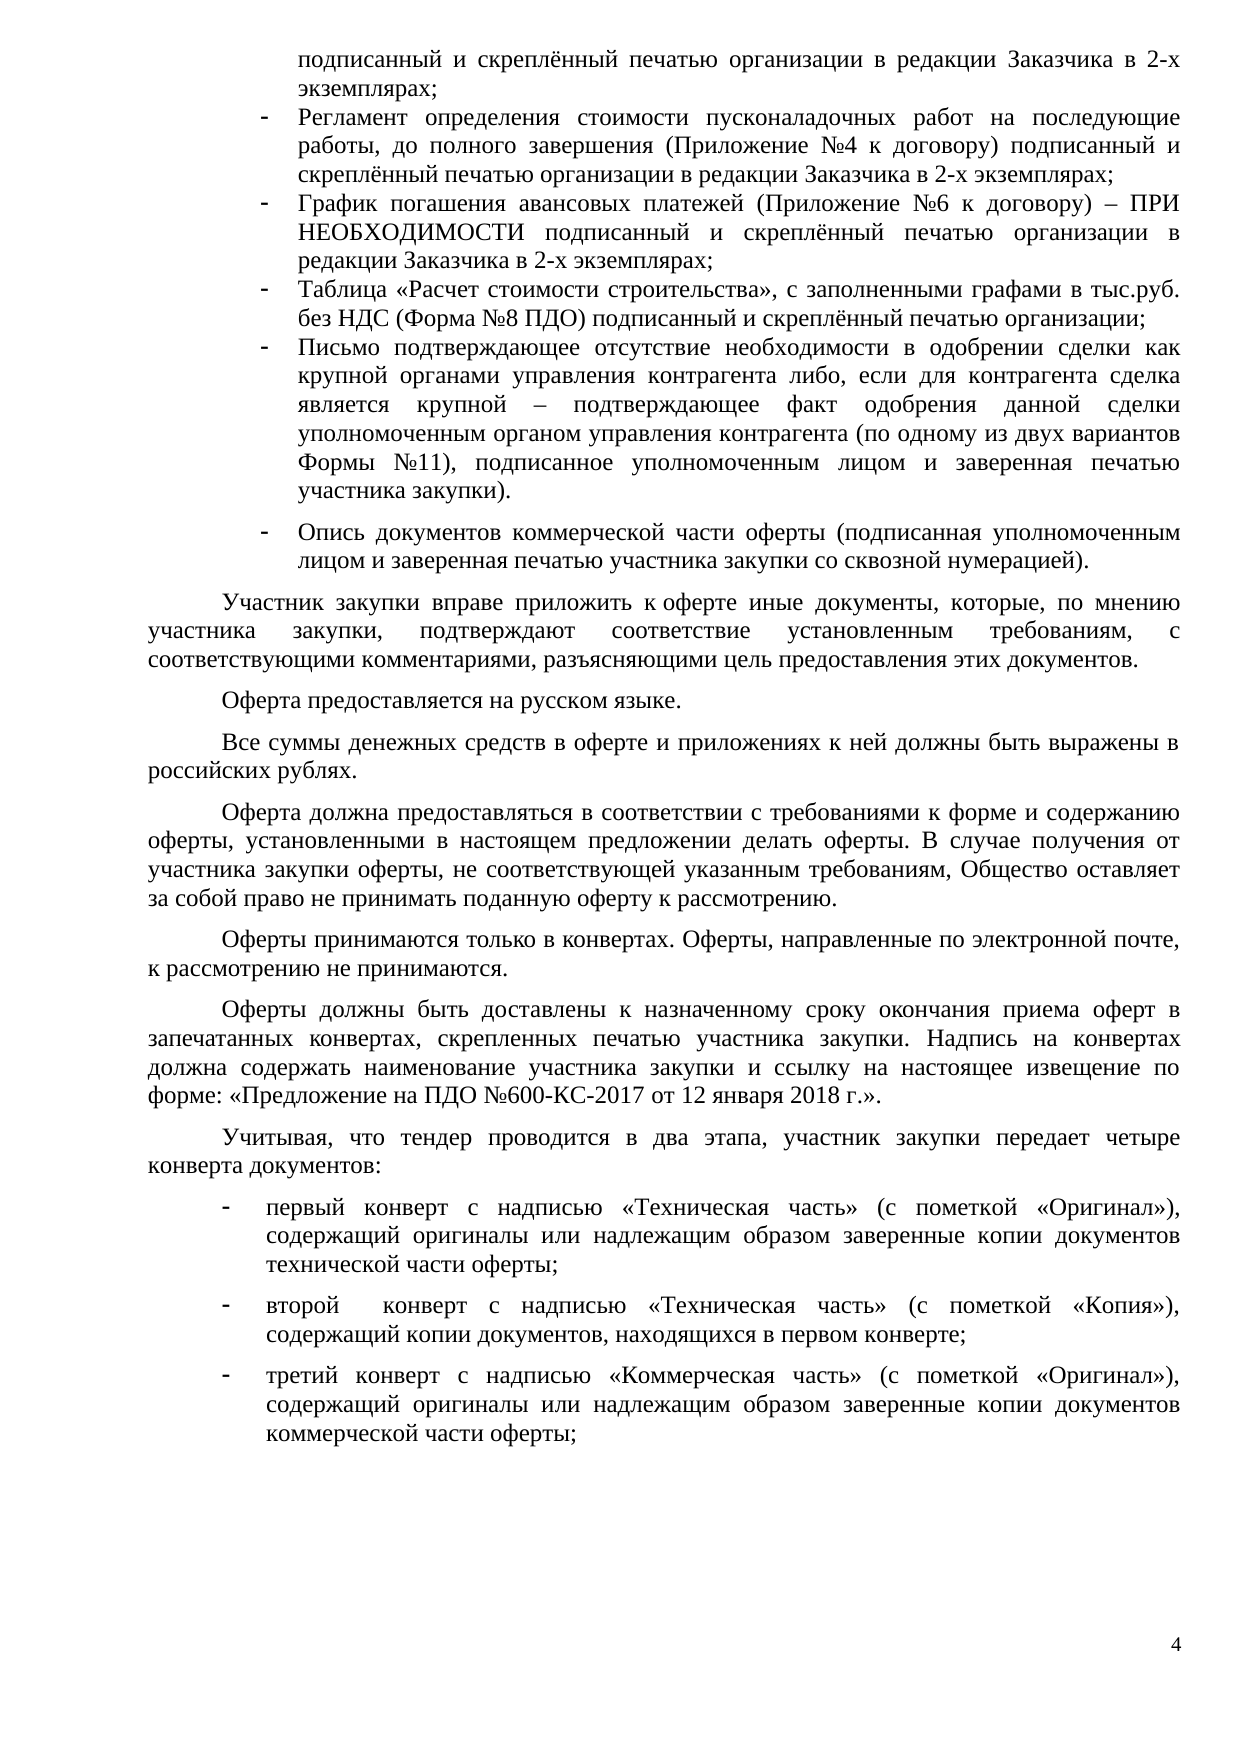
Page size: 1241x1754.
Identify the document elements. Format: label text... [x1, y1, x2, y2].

text Оферты должны быть доставлены к назначенному сроку окончания приема оферт в запечатанных конвертах, скрепленных печатью участника закупки. Надпись на конвертах должна содержать наименование участника закупки и ссылку на настоящее извещение по форме: «Предложение на ПДО №600-КС-2017 от 12 января 2018 г.». [148, 994, 1181, 1109]
text Оферты принимаются только в конвертах. Оферты, направленные по электронной почте, к рассмотрению не принимаются. [148, 924, 1181, 982]
text Оферта предоставляется на русском языке. [148, 686, 1181, 714]
list График погашения авансовых платежей (Приложение №6 к договору) – ПРИ НЕОБХОДИМОСТИ подписанный и скреплённый печатью организации в редакции Заказчика в 2-х экземплярах; [260, 188, 1181, 274]
list Опись документов коммерческой части оферты (подписанная уполномоченным лицом и заверенная печатью участника закупки со сквозной нумерацией). [260, 517, 1181, 574]
list третий конверт с надписью «Коммерческая часть» (с пометкой «Оригинал»), содержащий оригиналы или надлежащим образом заверенные копии документов коммерческой части оферты; [222, 1361, 1181, 1447]
list первый конверт с надписью «Техническая часть» (с пометкой «Оригинал»), содержащий оригиналы или надлежащим образом заверенные копии документов технической части оферты; [222, 1192, 1181, 1278]
list Регламент определения стоимости пусконаладочных работ на последующие работы, до полного завершения (Приложение №4 к договору) подписанный и скреплённый печатью организации в редакции Заказчика в 2-х экземплярах; [260, 102, 1181, 188]
list Таблица «Расчет стоимости строительства», с заполненными графами в тыс.руб. без НДС (Форма №8 ПДО) подписанный и скреплённый печатью организации; [260, 274, 1181, 332]
list Письмо подтверждающее отсутствие необходимости в одобрении сделки как крупной органами управления контрагента либо, если для контрагента сделка является крупной – подтверждающее факт одобрения данной сделки уполномоченным органом управления контрагента (по одному из двух вариантов Формы №11), подписанное уполномоченным лицом и заверенная печатью участника закупки). [260, 332, 1181, 504]
text Оферта должна предоставляться в соответствии с требованиями к форме и содержанию оферты, установленными в настоящем предложении делать оферты. В случае получения от участника закупки оферты, не соответствующей указанным требованиям, Общество оставляет за собой право не принимать поданную оферту к рассмотрению. [148, 797, 1181, 912]
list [260, 44, 1181, 102]
text Участник закупки вправе приложить к оферте иные документы, которые, по мнению участника закупки, подтверждают соответствие установленным требованиям, с соответствующими комментариями, разъясняющими цель предоставления этих документов. [148, 587, 1181, 673]
list второй конверт с надписью «Техническая часть» (с пометкой «Копия»), содержащий копии документов, находящихся в первом конверте; [222, 1291, 1181, 1348]
text Учитывая, что тендер проводится в два этапа, участник закупки передает четыре конверта документов: [148, 1122, 1181, 1179]
text Все суммы денежных средств в оферте и приложениях к ней должны быть выражены в российских рублях. [148, 727, 1181, 784]
